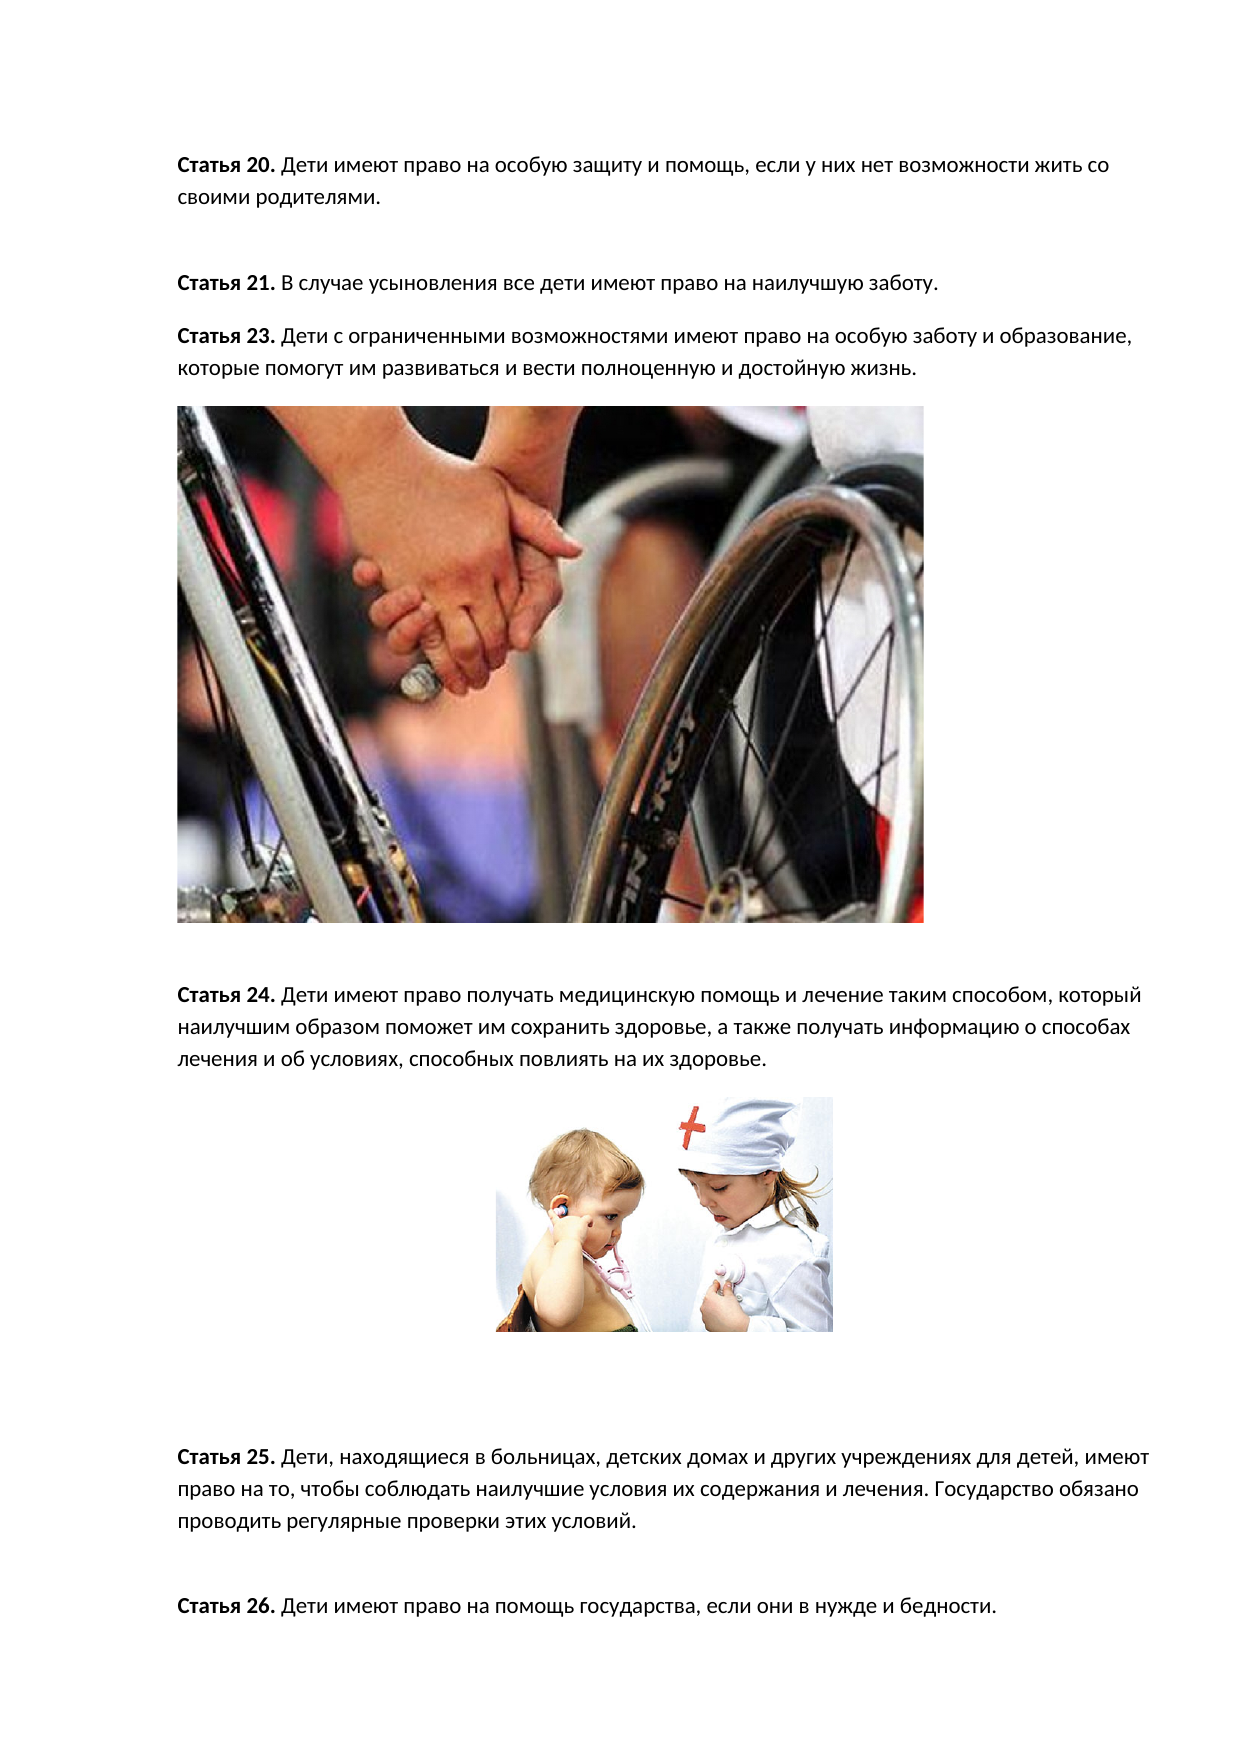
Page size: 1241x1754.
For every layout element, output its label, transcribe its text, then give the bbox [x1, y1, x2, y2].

text Статья 23. Дети с ограниченными возможностями имеют право на особую заботу и образование, которые помогут им развиваться и вести полноценную и достойную жизнь. [177, 321, 1152, 381]
text Статья 26. Дети имеют право на помощь государства, если они в нужде и бедности. [177, 1559, 1152, 1619]
text Статья 21. В случае усыновления все дети имеют право на наилучшую заботу. [177, 236, 1152, 296]
text Статья 24. Дети имеют право получать медицинскую помощь и лечение таким способом, который наилучшим образом поможет им сохранить здоровье, а также получать информацию о способах лечения и об условиях, способных повлиять на их здоровье. [177, 948, 1152, 1072]
picture [177, 406, 924, 923]
picture [495, 1097, 833, 1332]
text Статья 20. Дети имеют право на особую защиту и помощь, если у них нет возможности жить со своими родителями. [177, 118, 1152, 211]
text Статья 25. Дети, находящиеся в больницах, детских домах и других учреждениях для детей, имеют право на то, чтобы соблюдать наилучшие условия их содержания и лечения. Государство обязано проводить регулярные проверки этих условий. [177, 1410, 1152, 1534]
